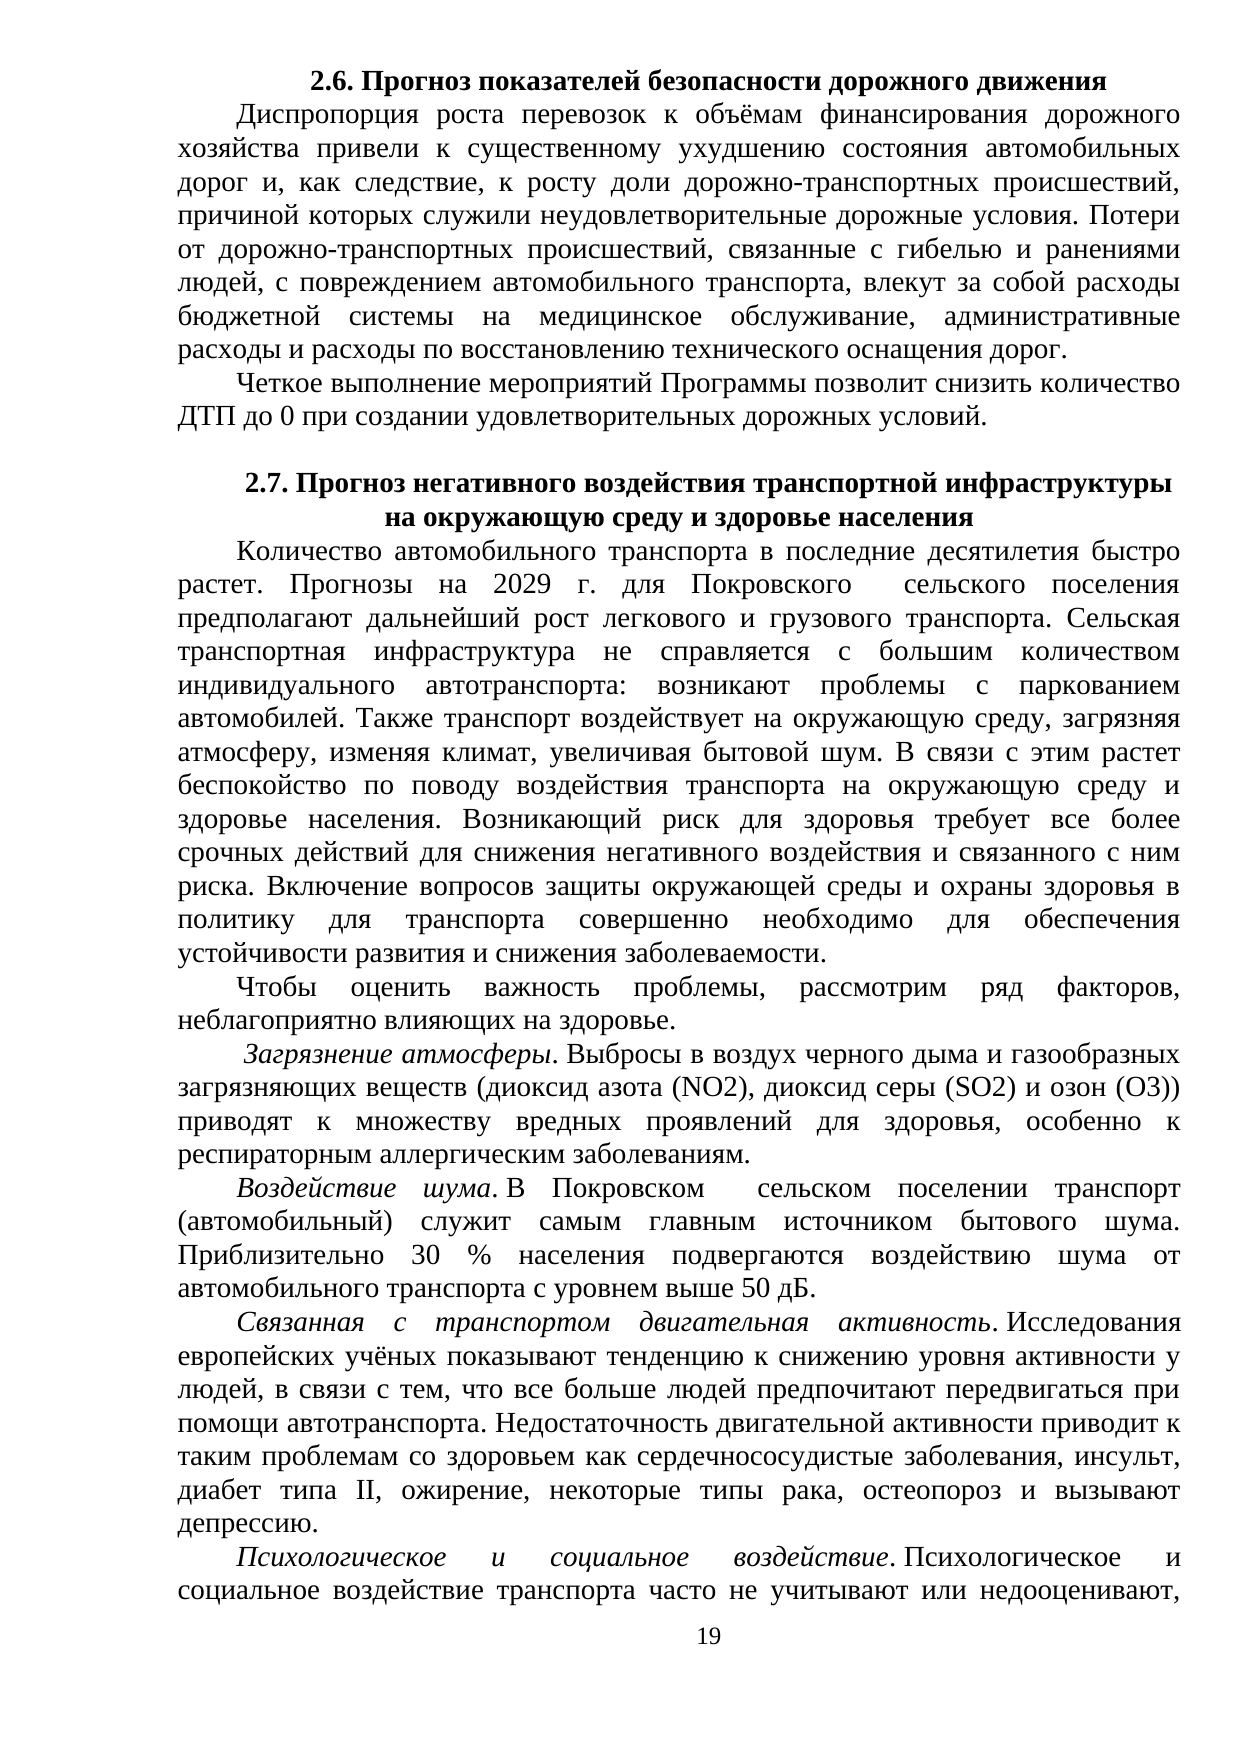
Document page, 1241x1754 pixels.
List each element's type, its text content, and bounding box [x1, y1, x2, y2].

text 2.7. Прогноз негативного воздействия транспортной инфраструктуры на окружающую среду и здоровье населения [177, 466, 1181, 533]
text Воздействие шума. В Покровском сельском поселении транспорт (автомобильный) служит самым главным источником бытового шума. Приблизительно 30 % населения подвергаются воздействию шума от автомобильного транспорта с уровнем выше 50 дБ. [177, 1170, 1181, 1304]
text Чтобы оценить важность проблемы, рассмотрим ряд факторов, неблагоприятно влияющих на здоровье. [177, 969, 1181, 1036]
text Загрязнение атмосферы. Выбросы в воздух черного дыма и газообразных загрязняющих веществ (диоксид азота (NO2), диоксид серы (SO2) и озон (О3)) приводят к множеству вредных проявлений для здоровья, особенно к респираторным аллергическим заболеваниям. [177, 1036, 1181, 1170]
text Четкое выполнение мероприятий Программы позволит снизить количество ДТП до 0 при создании удовлетворительных дорожных условий. [177, 365, 1181, 432]
text Связанная с транспортом двигательная активность. Исследования европейских учёных показывают тенденцию к снижению уровня активности у людей, в связи с тем, что все больше людей предпочитают передвигаться при помощи автотранспорта. Недостаточность двигательной активности приводит к таким проблемам со здоровьем как сердечнососудистые заболевания, инсульт, диабет типа II, ожирение, некоторые типы рака, остеопороз и вызывают депрессию. [177, 1304, 1181, 1539]
text Диспропорция роста перевозок к объёмам финансирования дорожного хозяйства привели к существенному ухудшению состояния автомобильных дорог и, как следствие, к росту доли дорожно-транспортных происшествий, причиной которых служили неудовлетворительные дорожные условия. Потери от дорожно-транспортных происшествий, связанные с гибелью и ранениями людей, с повреждением автомобильного транспорта, влекут за собой расходы бюджетной системы на медицинское обслуживание, административные расходы и расходы по восстановлению технического оснащения дорог. [177, 97, 1181, 365]
text 2.6. Прогноз показателей безопасности дорожного движения [177, 63, 1181, 97]
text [177, 1539, 1181, 1606]
text Количество автомобильного транспорта в последние десятилетия быстро растет. Прогнозы на 2029 г. для Покровского сельского поселения предполагают дальнейший рост легкового и грузового транспорта. Сельская транспортная инфраструктура не справляется с большим количеством индивидуального автотранспорта: возникают проблемы с паркованием автомобилей. Также транспорт воздействует на окружающую среду, загрязняя атмосферу, изменяя климат, увеличивая бытовой шум. В связи с этим растет беспокойство по поводу воздействия транспорта на окружающую среду и здоровье населения. Возникающий риск для здоровья требует все более срочных действий для снижения негативного воздействия и связанного с ним риска. Включение вопросов защиты окружающей среды и охраны здоровья в политику для транспорта совершенно необходимо для обеспечения устойчивости развития и снижения заболеваемости. [177, 533, 1181, 969]
